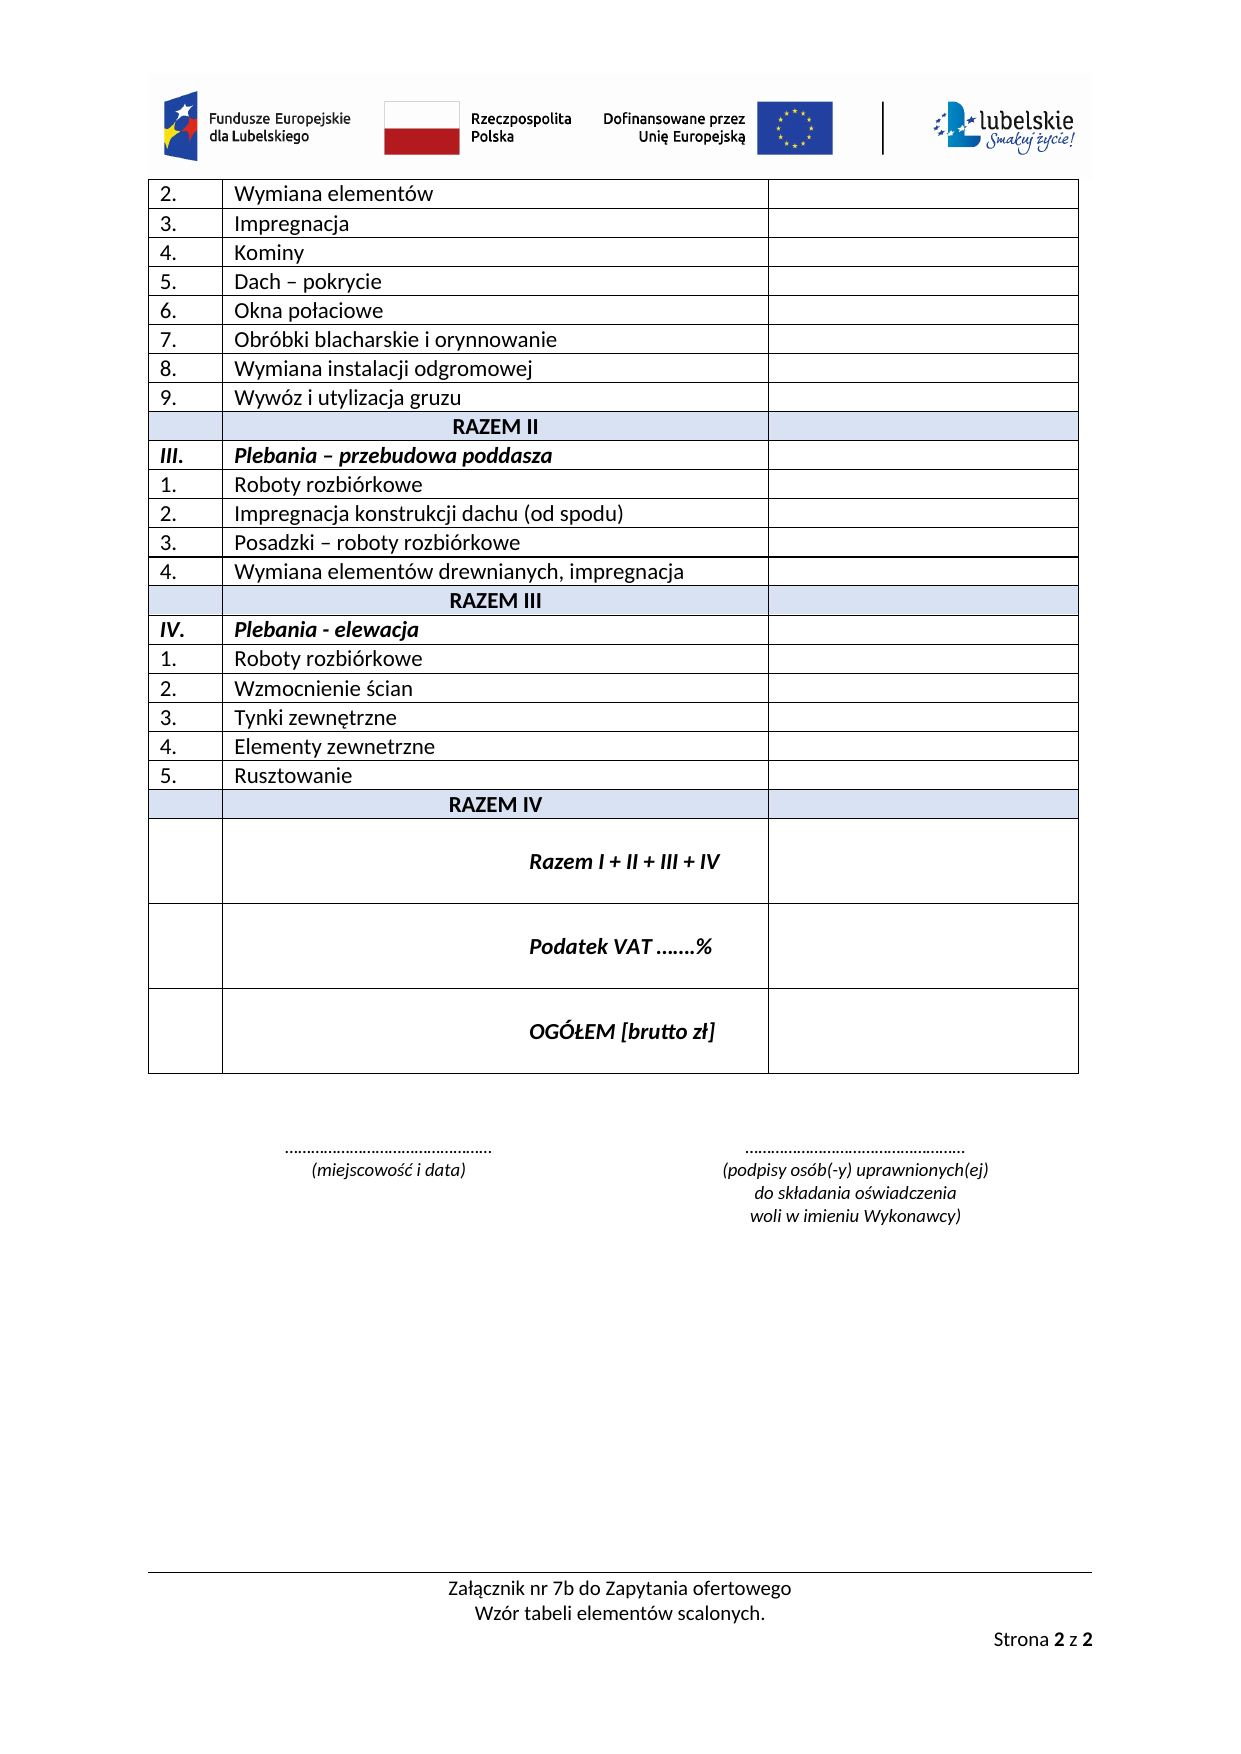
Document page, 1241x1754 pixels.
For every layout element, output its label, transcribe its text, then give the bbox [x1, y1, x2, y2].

table_cell Wzmocnienie ścian [223, 674, 768, 702]
table_cell [149, 819, 222, 903]
table_cell RAZEM IV [223, 790, 768, 818]
picture [147, 73, 1092, 179]
table_cell 4. [149, 558, 222, 585]
table_cell [769, 441, 1078, 469]
table_cell [149, 790, 222, 818]
table_cell [769, 180, 1078, 208]
table_cell [769, 904, 1078, 988]
table_cell 8. [149, 354, 222, 382]
table_cell IV. [149, 616, 222, 643]
table_cell [769, 528, 1078, 556]
table_cell Obróbki blacharskie i orynnowanie [223, 325, 768, 353]
table_cell [769, 267, 1078, 295]
table_cell 4. [149, 238, 222, 266]
table_cell Kominy [223, 238, 768, 266]
table_cell III. [149, 441, 222, 469]
table_cell [769, 354, 1078, 382]
table_cell Plebania – przebudowa poddasza [223, 441, 768, 469]
table_cell Razem I + II + III + IV [223, 819, 768, 903]
table_cell [769, 296, 1078, 324]
table_cell [769, 616, 1078, 643]
table_cell 2. [149, 499, 222, 527]
table_cell [769, 819, 1078, 903]
table_cell [769, 790, 1078, 818]
table_cell [769, 732, 1078, 760]
table_cell [769, 383, 1078, 411]
table_cell [769, 325, 1078, 353]
table_cell Impregnacja konstrukcji dachu (od spodu) [223, 499, 768, 527]
table_cell Wymiana elementów drewnianych, impregnacja [223, 558, 768, 585]
table_cell 9. [149, 383, 222, 411]
table_cell Posadzki – roboty rozbiórkowe [223, 528, 768, 556]
table_cell 6. [149, 296, 222, 324]
table_cell 3. [149, 703, 222, 731]
table_cell [769, 470, 1078, 498]
table_cell [769, 586, 1078, 614]
table_cell Tynki zewnętrzne [223, 703, 768, 731]
table_cell [149, 586, 222, 614]
table_cell Podatek VAT …….% [223, 904, 768, 988]
table_cell [769, 558, 1078, 585]
table_cell [769, 412, 1078, 440]
table_cell Roboty rozbiórkowe [223, 470, 768, 498]
table_cell [769, 645, 1078, 673]
table_cell Dach – pokrycie [223, 267, 768, 295]
table_cell [769, 209, 1078, 237]
table_cell Wywóz i utylizacja gruzu [223, 383, 768, 411]
table_cell [769, 674, 1078, 702]
table_cell 1. [149, 470, 222, 498]
table_cell 2. [149, 674, 222, 702]
table_cell RAZEM II [223, 412, 768, 440]
table_cell Wymiana elementów [223, 180, 768, 208]
table_cell 3. [149, 209, 222, 237]
table_cell [769, 761, 1078, 789]
table_cell [149, 904, 222, 988]
table_cell OGÓŁEM [brutto zł] [223, 989, 768, 1073]
table_cell Elementy zewnetrzne [223, 732, 768, 760]
table_cell RAZEM III [223, 586, 768, 614]
table_cell Impregnacja [223, 209, 768, 237]
table_cell [769, 238, 1078, 266]
table_cell Okna połaciowe [223, 296, 768, 324]
table_cell 1. [149, 645, 222, 673]
table_cell 3. [149, 528, 222, 556]
table_cell Plebania - elewacja [223, 616, 768, 643]
table_cell [149, 412, 222, 440]
table_header …………………………………………… (podpisy osób(-y) uprawnionych(ej) do składania oświadczenia woli w imieniu Wykonawcy) [620, 1135, 1092, 1227]
table_cell [769, 703, 1078, 731]
table_cell 4. [149, 732, 222, 760]
table_cell 5. [149, 267, 222, 295]
table_cell Roboty rozbiórkowe [223, 645, 768, 673]
table_cell 2. [149, 180, 222, 208]
table_cell 5. [149, 761, 222, 789]
table_cell Rusztowanie [223, 761, 768, 789]
table_header ………………………………………… (miejscowość i data) [159, 1135, 620, 1227]
table_cell Wymiana instalacji odgromowej [223, 354, 768, 382]
table_cell [769, 989, 1078, 1073]
table_cell 7. [149, 325, 222, 353]
table_cell [149, 989, 222, 1073]
table_cell [769, 499, 1078, 527]
